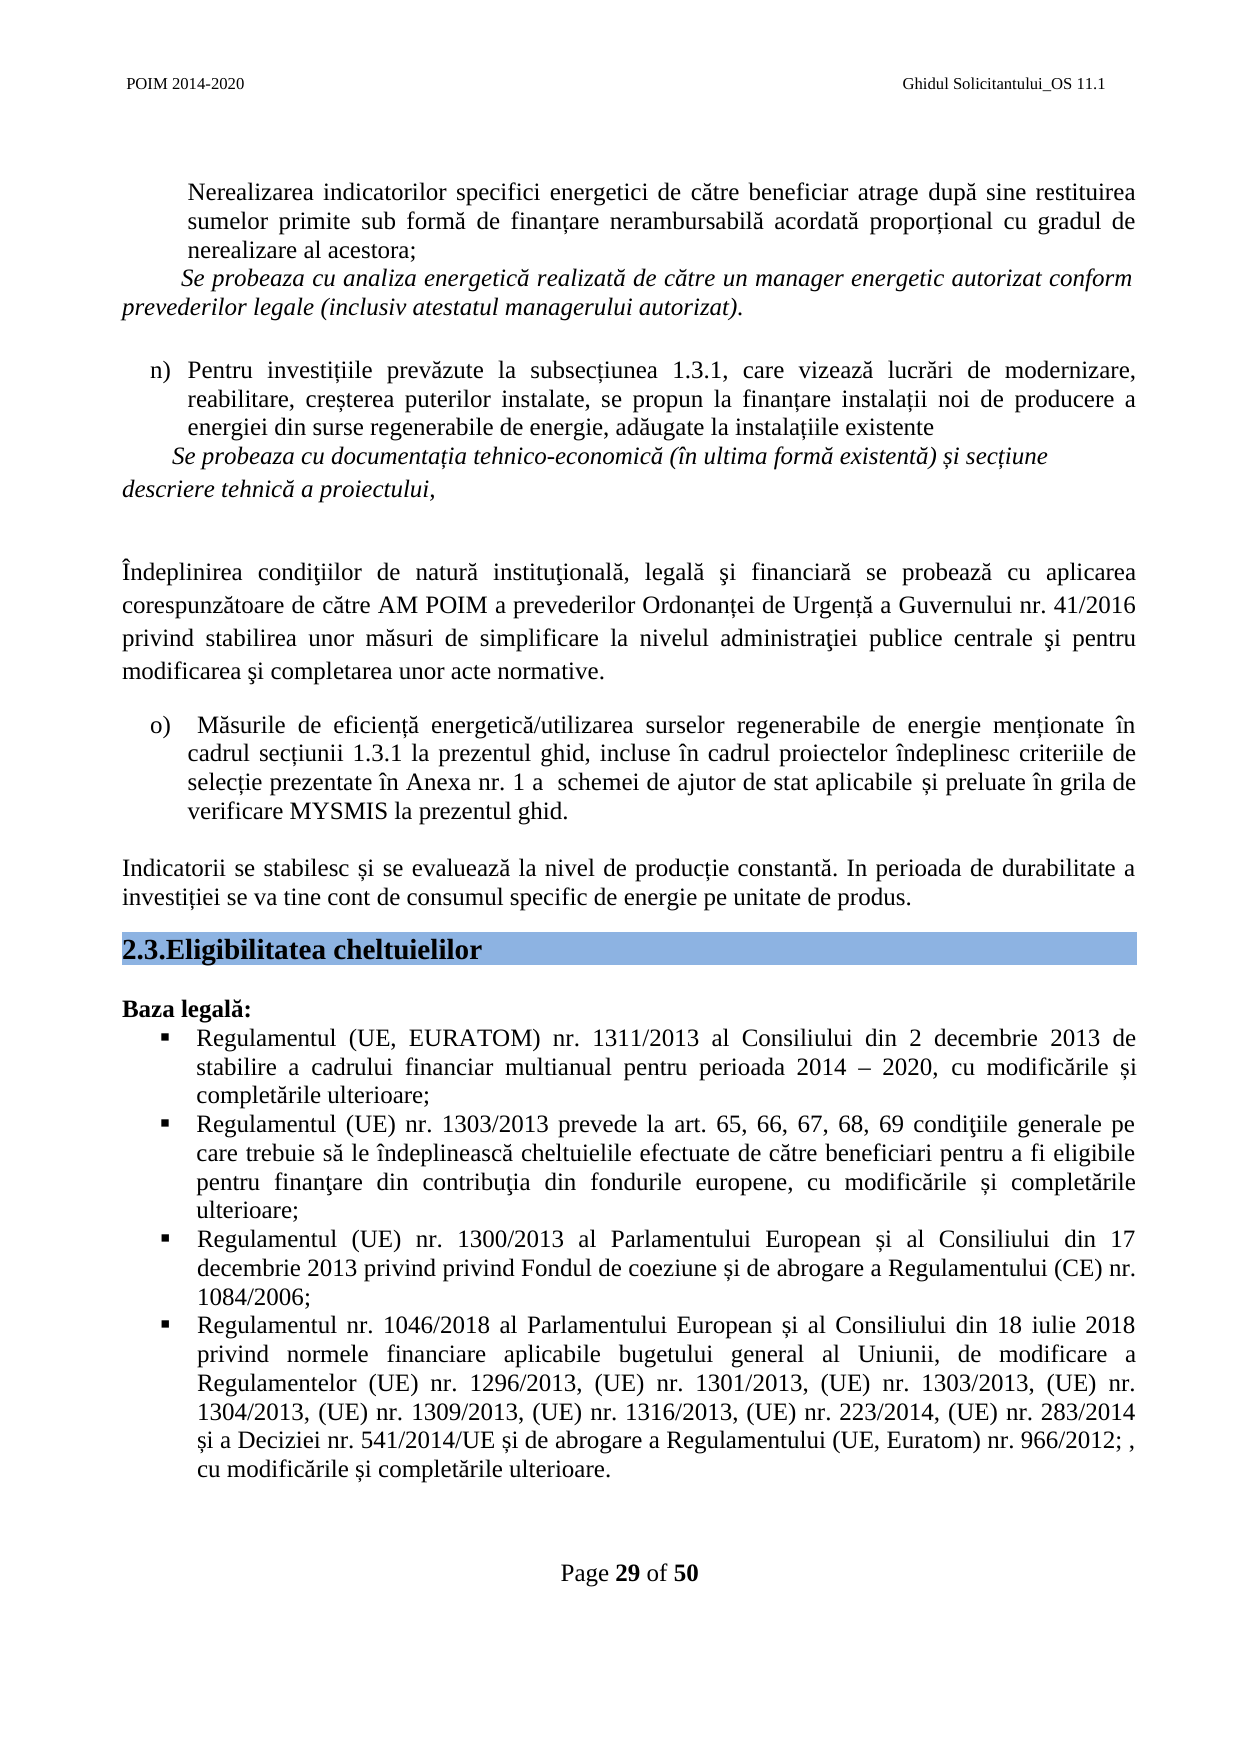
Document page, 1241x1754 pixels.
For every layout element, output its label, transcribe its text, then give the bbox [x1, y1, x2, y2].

list Măsurile de eficiență energetică/utilizarea surselor regenerabile de energie menționate în cadrul secțiunii 1.3.1 la prezentul ghid, incluse în cadrul proiectelor îndeplinesc criteriile de selecție prezentate în Anexa nr. 1 a schemei de ajutor de stat aplicabile și preluate în grila de verificare MYSMIS la prezentul ghid. [150, 710, 1137, 825]
list Regulamentul (UE, EURATOM) nr. 1311/2013 al Consiliului din 2 decembrie 2013 de stabilire a cadrului financiar multianual pentru perioada 2014 – 2020, cu modificările și completările ulterioare; [159, 1023, 1137, 1109]
subtitle 2.3.Eligibilitatea cheltuielilor [122, 932, 1137, 965]
list Regulamentul (UE) nr. 1303/2013 prevede la art. 65, 66, 67, 68, 69 condiţiile generale pe care trebuie să le îndeplinească cheltuielile efectuate de către beneficiari pentru a fi eligibile pentru finanţare din contribuţia din fondurile europene, cu modificările și completările ulterioare; [159, 1109, 1137, 1224]
text Se probeaza cu analiza energetică realizată de către un manager energetic autorizat conform prevederilor legale (inclusiv atestatul managerului autorizat). [122, 263, 1137, 321]
list Indicatorii se stabilesc și se evaluează la nivel de producție constantă. In perioada de durabilitate a investiției se va tine cont de consumul specific de energie pe unitate de produs. [122, 853, 1137, 911]
text Se probeaza cu documentația tehnico-economică (în ultima formă existentă) și secțiune descriere tehnică a proiectului, [122, 441, 1137, 503]
text Îndeplinirea condiţiilor de natură instituţională, legală şi financiară se probează cu aplicarea corespunzătoare de către AM POIM a prevederilor Ordonanței de Urgență a Guvernului nr. 41/2016 privind stabilirea unor măsuri de simplificare la nivelul administraţiei publice centrale şi pentru modificarea şi completarea unor acte normative. [122, 557, 1137, 685]
text Baza legală: [122, 994, 1137, 1023]
list Nerealizarea indicatorilor specifici energetici de către beneficiar atrage după sine restituirea sumelor primite sub formă de finanțare nerambursabilă acordată proporțional cu gradul de nerealizare al acestora; [187, 177, 1137, 263]
list Regulamentul nr. 1046/2018 al Parlamentului European și al Consiliului din 18 iulie 2018 privind normele financiare aplicabile bugetului general al Uniunii, de modificare a Regulamentelor (UE) nr. 1296/2013, (UE) nr. 1301/2013, (UE) nr. 1303/2013, (UE) nr. 1304/2013, (UE) nr. 1309/2013, (UE) nr. 1316/2013, (UE) nr. 223/2014, (UE) nr. 283/2014 și a Deciziei nr. 541/2014/UE și de abrogare a Regulamentului (UE, Euratom) nr. 966/2012; , cu modificările și completările ulterioare. [159, 1310, 1137, 1483]
list Regulamentul (UE) nr. 1300/2013 al Parlamentului European și al Consiliului din 17 decembrie 2013 privind privind Fondul de coeziune și de abrogare a Regulamentului (CE) nr. 1084/2006; [159, 1224, 1137, 1310]
list Pentru investițiile prevăzute la subsecțiunea 1.3.1, care vizează lucrări de modernizare, reabilitare, creșterea puterilor instalate, se propun la finanțare instalații noi de producere a energiei din surse regenerabile de energie, adăugate la instalațiile existente [150, 355, 1137, 441]
